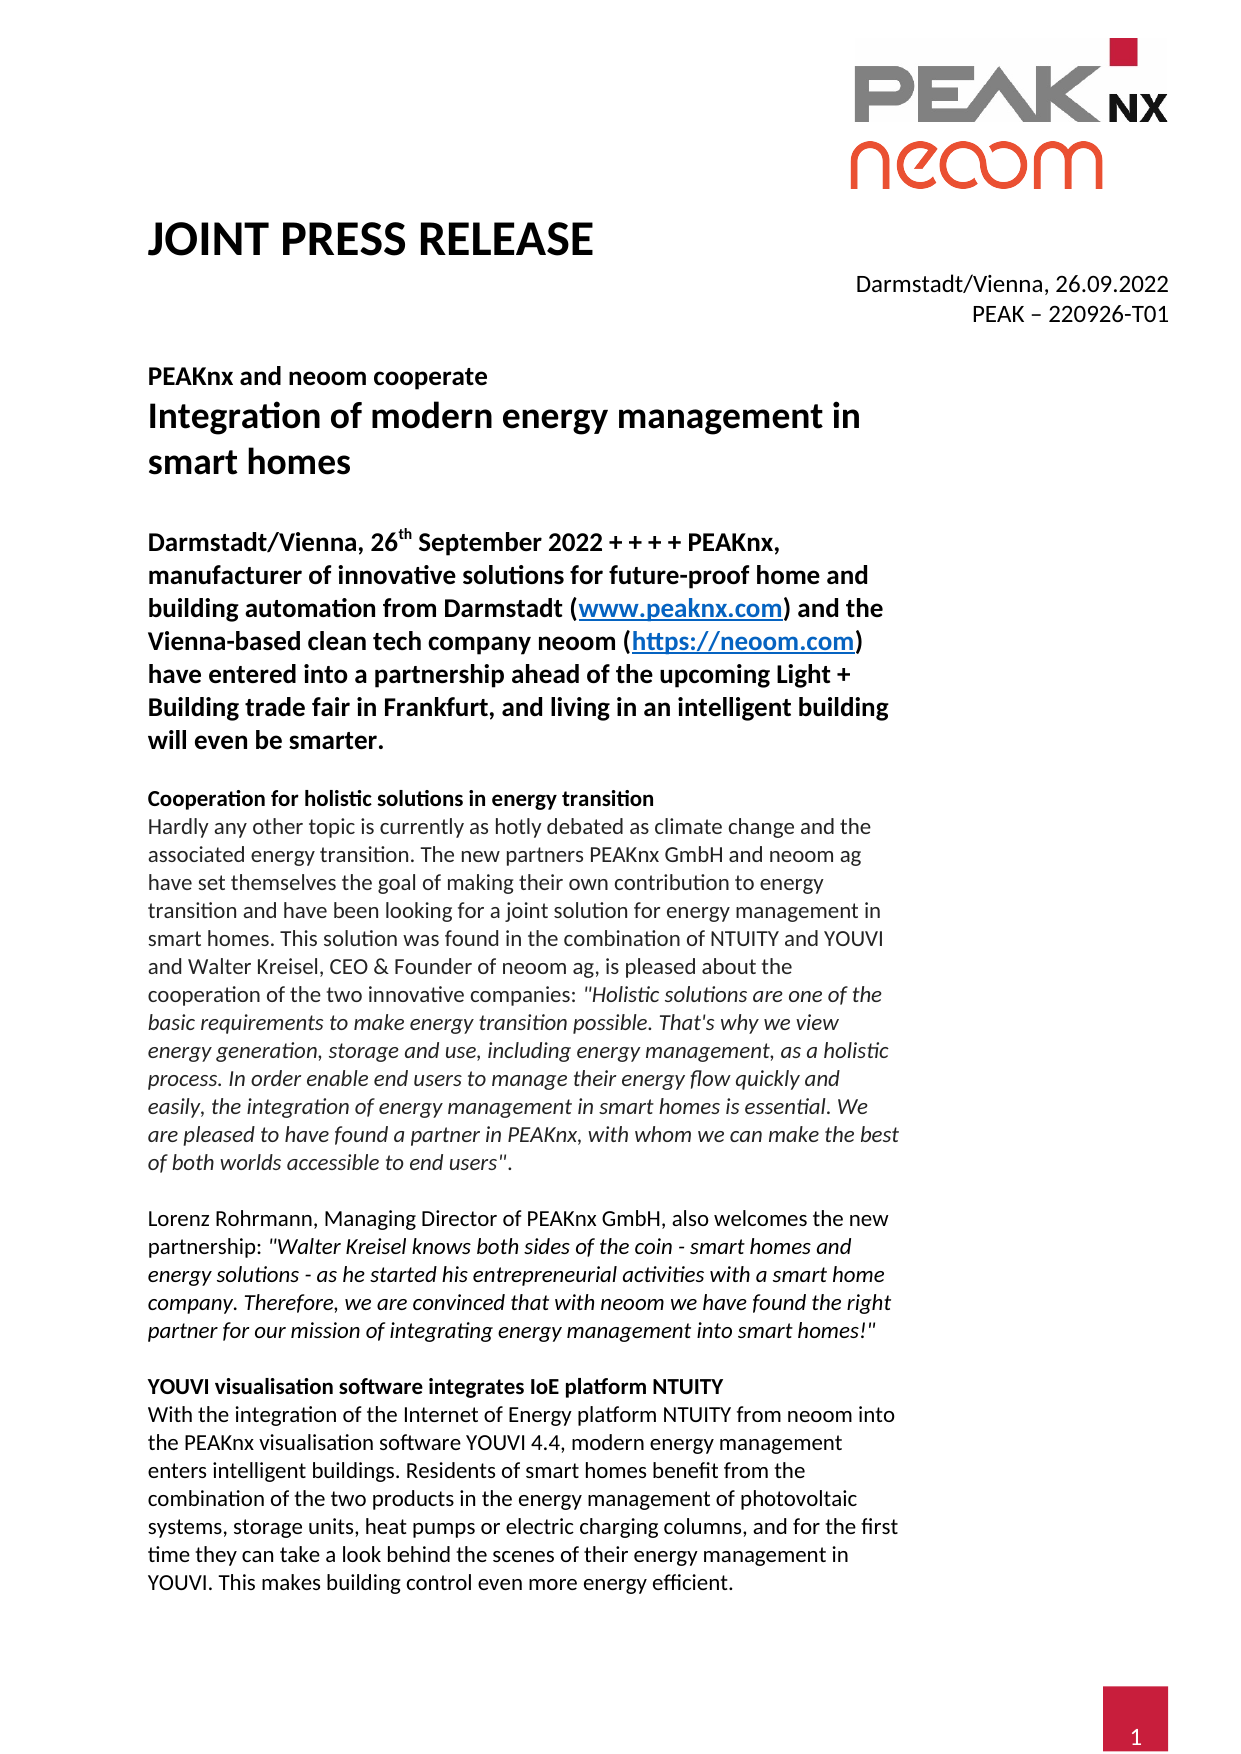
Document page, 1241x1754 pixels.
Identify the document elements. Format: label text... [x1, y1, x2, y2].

text Darmstadt/Vienna, 26.09.2022 [148, 268, 1169, 298]
text PEAKnx and neoom cooperate Integration of modern energy management in smart homes [148, 359, 904, 484]
text YOUVI visualisation software integrates IoE platform NTUITY With the integration of the Internet of Energy platform NTUITY from neoom into the PEAKnx visualisation software YOUVI 4.4, modern energy management enters intelligent buildings. Residents of smart homes benefit from the combination of the two products in the energy management of photovoltaic systems, storage units, heat pumps or electric charging columns, and for the first time they can take a look behind the scenes of their energy management in YOUVI. This makes building control even more energy efficient. [148, 1372, 904, 1597]
text PEAK – 220926-T01 [148, 298, 1169, 329]
text Lorenz Rohrmann, Managing Director of PEAKnx GmbH, also welcomes the new partnership: "Walter Kreisel knows both sides of the coin - smart homes and energy solutions - as he started his entrepreneurial activities with a smart home company. Therefore, we are convinced that with neoom we have found the right partner for our mission of integrating energy management into smart homes!" [148, 1204, 904, 1344]
picture [840, 126, 1111, 196]
text JOINT PRESS RELEASE [148, 207, 1169, 268]
picture [854, 38, 1168, 122]
text Darmstadt/Vienna, 26th September 2022 + + + + PEAKnx, manufacturer of innovative solutions for future-proof home and building automation from Darmstadt (www.peaknx.com) and the Vienna-based clean tech company neoom (https://neoom.com) have entered into a partnership ahead of the upcoming Light + Building trade fair in Frankfurt, and living in an intelligent building will even be smarter. [148, 525, 904, 756]
text Cooperation for holistic solutions in energy transition Hardly any other topic is currently as hotly debated as climate change and the associated energy transition. The new partners PEAKnx GmbH and neoom ag have set themselves the goal of making their own contribution to energy transition and have been looking for a joint solution for energy management in smart homes. This solution was found in the combination of NTUITY and YOUVI and Walter Kreisel, CEO & Founder of neoom ag, is pleased about the cooperation of the two innovative companies: "Holistic solutions are one of the basic requirements to make energy transition possible. That's why we view energy generation, storage and use, including energy management, as a holistic process. In order enable end users to manage their energy flow quickly and easily, the integration of energy management in smart homes is essential. We are pleased to have found a partner in PEAKnx, with whom we can make the best of both worlds accessible to end users". [148, 784, 904, 1176]
